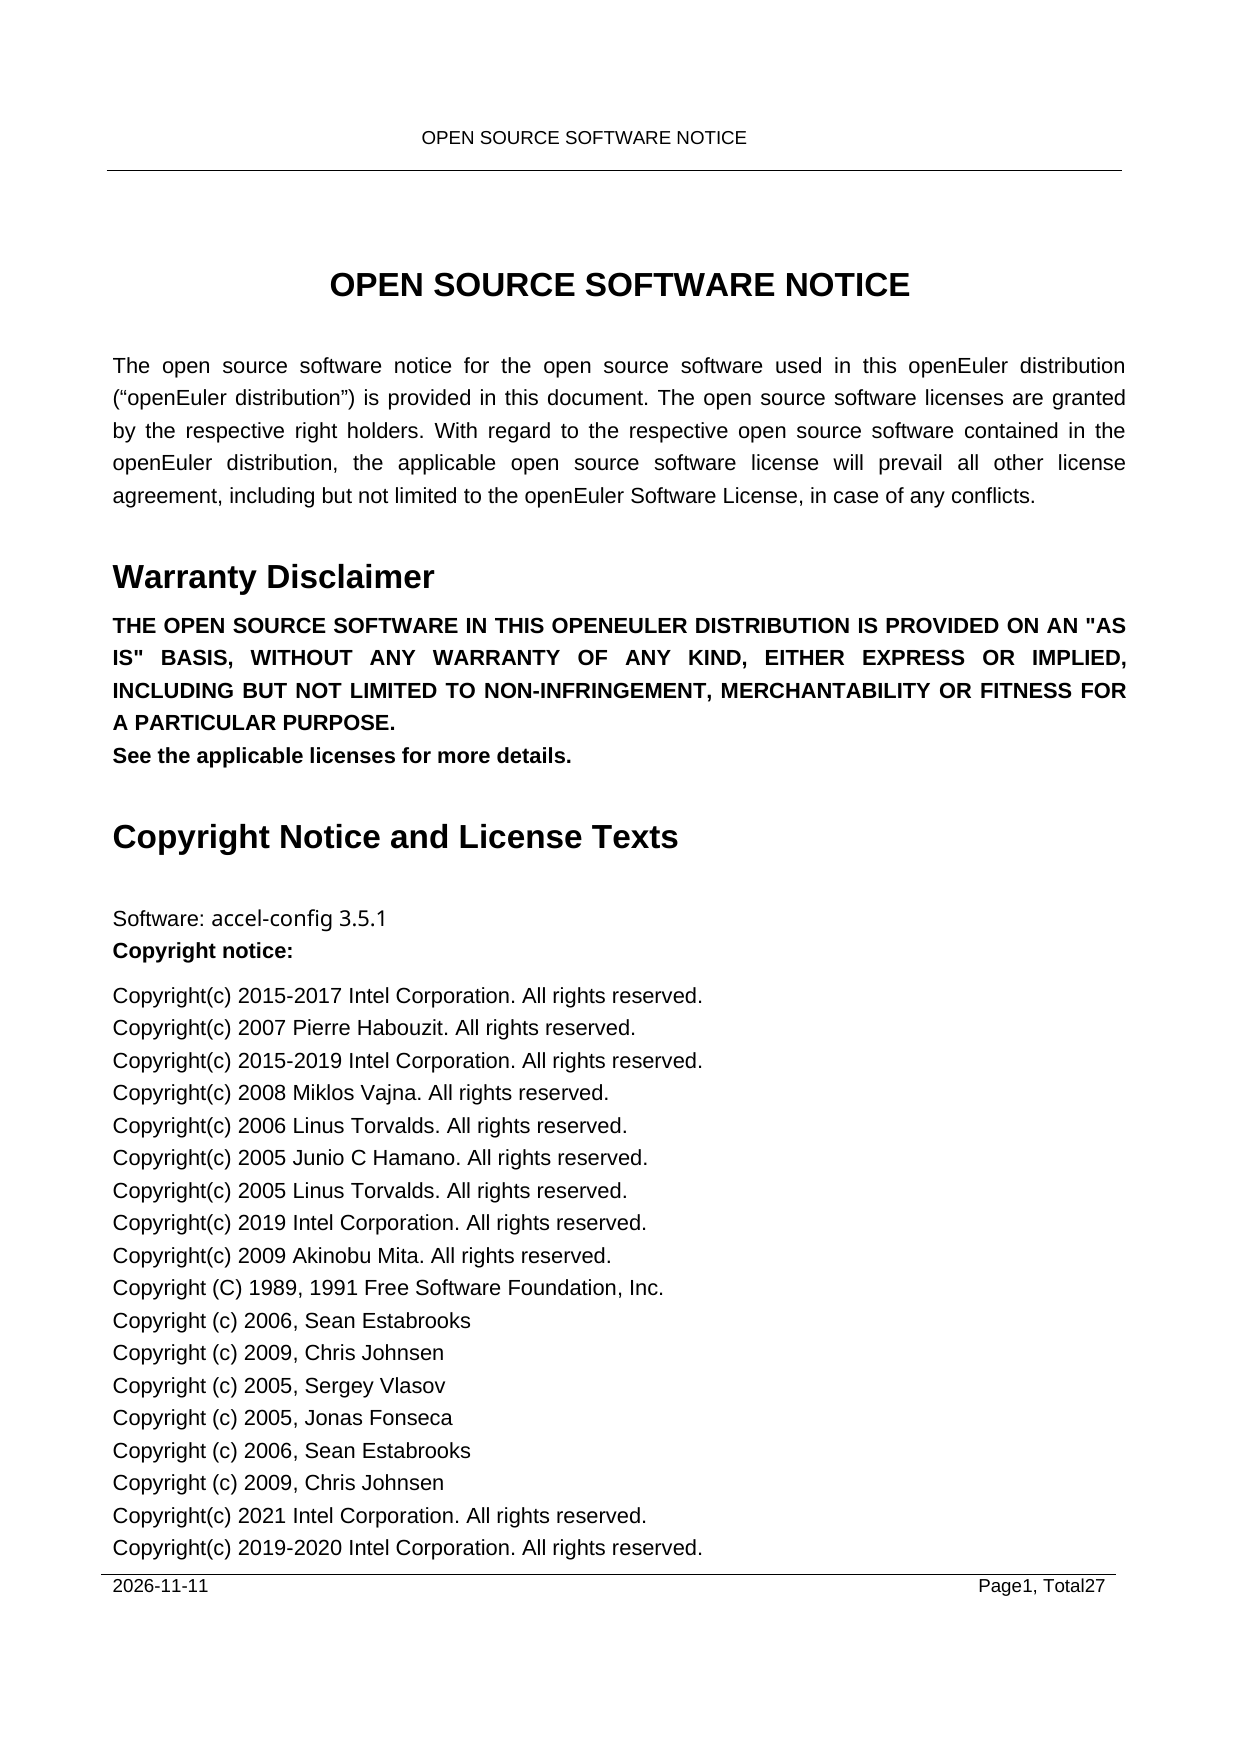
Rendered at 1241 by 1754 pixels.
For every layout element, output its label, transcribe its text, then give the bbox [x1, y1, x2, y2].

text Copyright(c) 2006 Linus Torvalds. All rights reserved. [112, 1109, 1128, 1142]
text Copyright Notice and License Texts [112, 804, 1128, 869]
text Copyright(c) 2009 Akinobu Mita. All rights reserved. [112, 1239, 1128, 1272]
text Copyright(c) 2019 Intel Corporation. All rights reserved. [112, 1207, 1128, 1239]
text Copyright(c) 2007 Pierre Habouzit. All rights reserved. [112, 1012, 1128, 1044]
text Copyright(c) 2015-2017 Intel Corporation. All rights reserved. [112, 979, 1128, 1012]
text Copyright (c) 2009, Chris Johnsen [112, 1337, 1128, 1369]
text Copyright (C) 1989, 1991 Free Software Foundation, Inc. [112, 1272, 1128, 1304]
text Copyright notice: [112, 934, 1128, 966]
text OPEN SOURCE SOFTWARE NOTICE [112, 251, 1128, 316]
text Copyright(c) 2021 Intel Corporation. All rights reserved. [112, 1499, 1128, 1532]
text Software: accel-config 3.5.1 [112, 901, 1128, 934]
text Copyright (c) 2006, Sean Estabrooks [112, 1304, 1128, 1337]
text Copyright (c) 2009, Chris Johnsen [112, 1467, 1128, 1499]
text The open source software notice for the open source software used in this openEuler distribution (“openEuler distribution”) is provided in this document. The open source software licenses are granted by the respective right holders. With regard to the respective open source software contained in the openEuler distribution, the applicable open source software license will prevail all other license agreement, including but not limited to the openEuler Software License, in case of any conflicts. [112, 349, 1128, 511]
text Copyright(c) 2005 Linus Torvalds. All rights reserved. [112, 1174, 1128, 1207]
text Copyright(c) 2008 Miklos Vajna. All rights reserved. [112, 1077, 1128, 1109]
text Copyright (c) 2005, Jonas Fonseca [112, 1402, 1128, 1434]
text Warranty Disclaimer [112, 544, 1128, 609]
text Copyright (c) 2005, Sergey Vlasov [112, 1369, 1128, 1402]
text Copyright(c) 2015-2019 Intel Corporation. All rights reserved. [112, 1044, 1128, 1077]
text Copyright (c) 2006, Sean Estabrooks [112, 1434, 1128, 1467]
text THE OPEN SOURCE SOFTWARE IN THIS OPENEULER DISTRIBUTION IS PROVIDED ON AN "AS IS" BASIS, WITHOUT ANY WARRANTY OF ANY KIND, EITHER EXPRESS OR IMPLIED, INCLUDING BUT NOT LIMITED TO NON-INFRINGEMENT, MERCHANTABILITY OR FITNESS FOR A PARTICULAR PURPOSE. See the applicable licenses for more details. [112, 609, 1128, 771]
text Copyright(c) 2019-2020 Intel Corporation. All rights reserved. [112, 1532, 1128, 1564]
text Copyright(c) 2005 Junio C Hamano. All rights reserved. [112, 1142, 1128, 1174]
